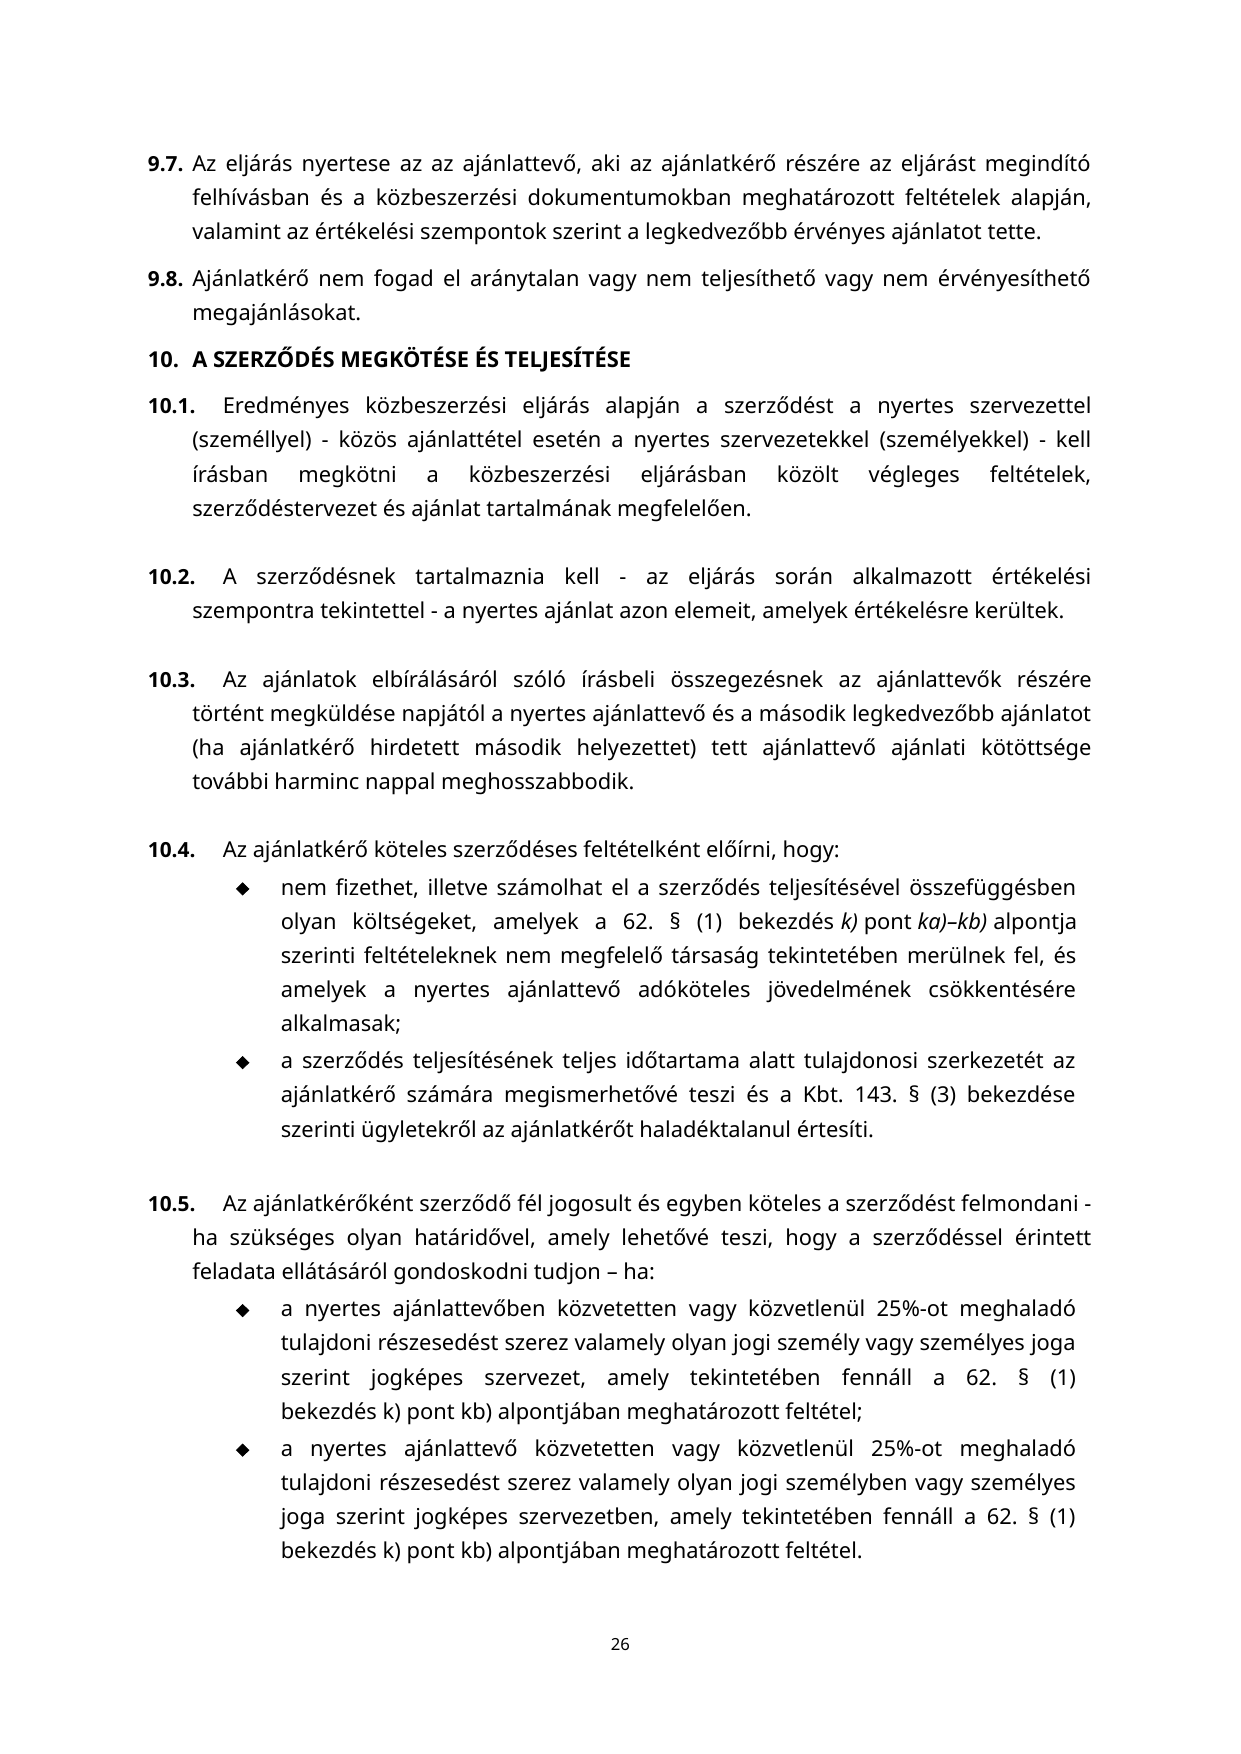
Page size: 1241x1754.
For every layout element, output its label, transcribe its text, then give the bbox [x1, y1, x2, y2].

list a nyertes ajánlattevő közvetetten vagy közvetlenül 25%-ot meghaladó tulajdoni részesedést szerez valamely olyan jogi személyben vagy személyes joga szerint jogképes szervezetben, amely tekintetében fennáll a 62. § (1) bekezdés k) pont kb) alpontjában meghatározott feltétel. [236, 1433, 1077, 1565]
list Az ajánlatkérőként szerződő fél jogosult és egyben köteles a szerződést felmondani - ha szükséges olyan határidővel, amely lehetővé teszi, hogy a szerződéssel érintett feladata ellátásáról gondoskodni tudjon – ha: [148, 1188, 1092, 1286]
list a nyertes ajánlattevőben közvetetten vagy közvetlenül 25%-ot meghaladó tulajdoni részesedést szerez valamely olyan jogi személy vagy személyes joga szerint jogképes szervezet, amely tekintetében fennáll a 62. § (1) bekezdés k) pont kb) alpontjában meghatározott feltétel; [236, 1293, 1077, 1425]
list Ajánlatkérő nem fogad el aránytalan vagy nem teljesíthető vagy nem érvényesíthető megajánlásokat. [148, 263, 1092, 327]
list A SZERZŐDÉS MEGKÖTÉSE ÉS TELJESÍTÉSE [148, 343, 1092, 373]
list Az ajánlatok elbírálásáról szóló írásbeli összegezésnek az ajánlattevők részére történt megküldése napjától a nyertes ajánlattevő és a második legkedvezőbb ajánlatot (ha ajánlatkérő hirdetett második helyezettet) tett ajánlattevő ajánlati kötöttsége további harminc nappal meghosszabbodik. [148, 663, 1092, 796]
list Az ajánlatkérő köteles szerződéses feltételként előírni, hogy: [148, 834, 1092, 864]
list A szerződésnek tartalmaznia kell - az eljárás során alkalmazott értékelési szempontra tekintettel - a nyertes ajánlat azon elemeit, amelyek értékelésre kerültek. [148, 561, 1092, 625]
list a szerződés teljesítésének teljes időtartama alatt tulajdonosi szerkezetét az ajánlatkérő számára megismerhetővé teszi és a Kbt. 143. § (3) bekezdése szerinti ügyletekről az ajánlatkérőt haladéktalanul értesíti. [236, 1045, 1077, 1143]
list nem fizethet, illetve számolhat el a szerződés teljesítésével összefüggésben olyan költségeket, amelyek a 62. § (1) bekezdés k) pont ka)–kb) alpontja szerinti feltételeknek nem megfelelő társaság tekintetében merülnek fel, és amelyek a nyertes ajánlattevő adóköteles jövedelmének csökkentésére alkalmasak; [236, 871, 1077, 1038]
list Az eljárás nyertese az az ajánlattevő, aki az ajánlatkérő részére az eljárást megindító felhívásban és a közbeszerzési dokumentumokban meghatározott feltételek alapján, valamint az értékelési szempontok szerint a legkedvezőbb érvényes ajánlatot tette. [148, 148, 1092, 246]
list Eredményes közbeszerzési eljárás alapján a szerződést a nyertes szervezettel (személlyel) - közös ajánlattétel esetén a nyertes szervezetekkel (személyekkel) - kell írásban megkötni a közbeszerzési eljárásban közölt végleges feltételek, szerződéstervezet és ajánlat tartalmának megfelelően. [148, 390, 1092, 522]
